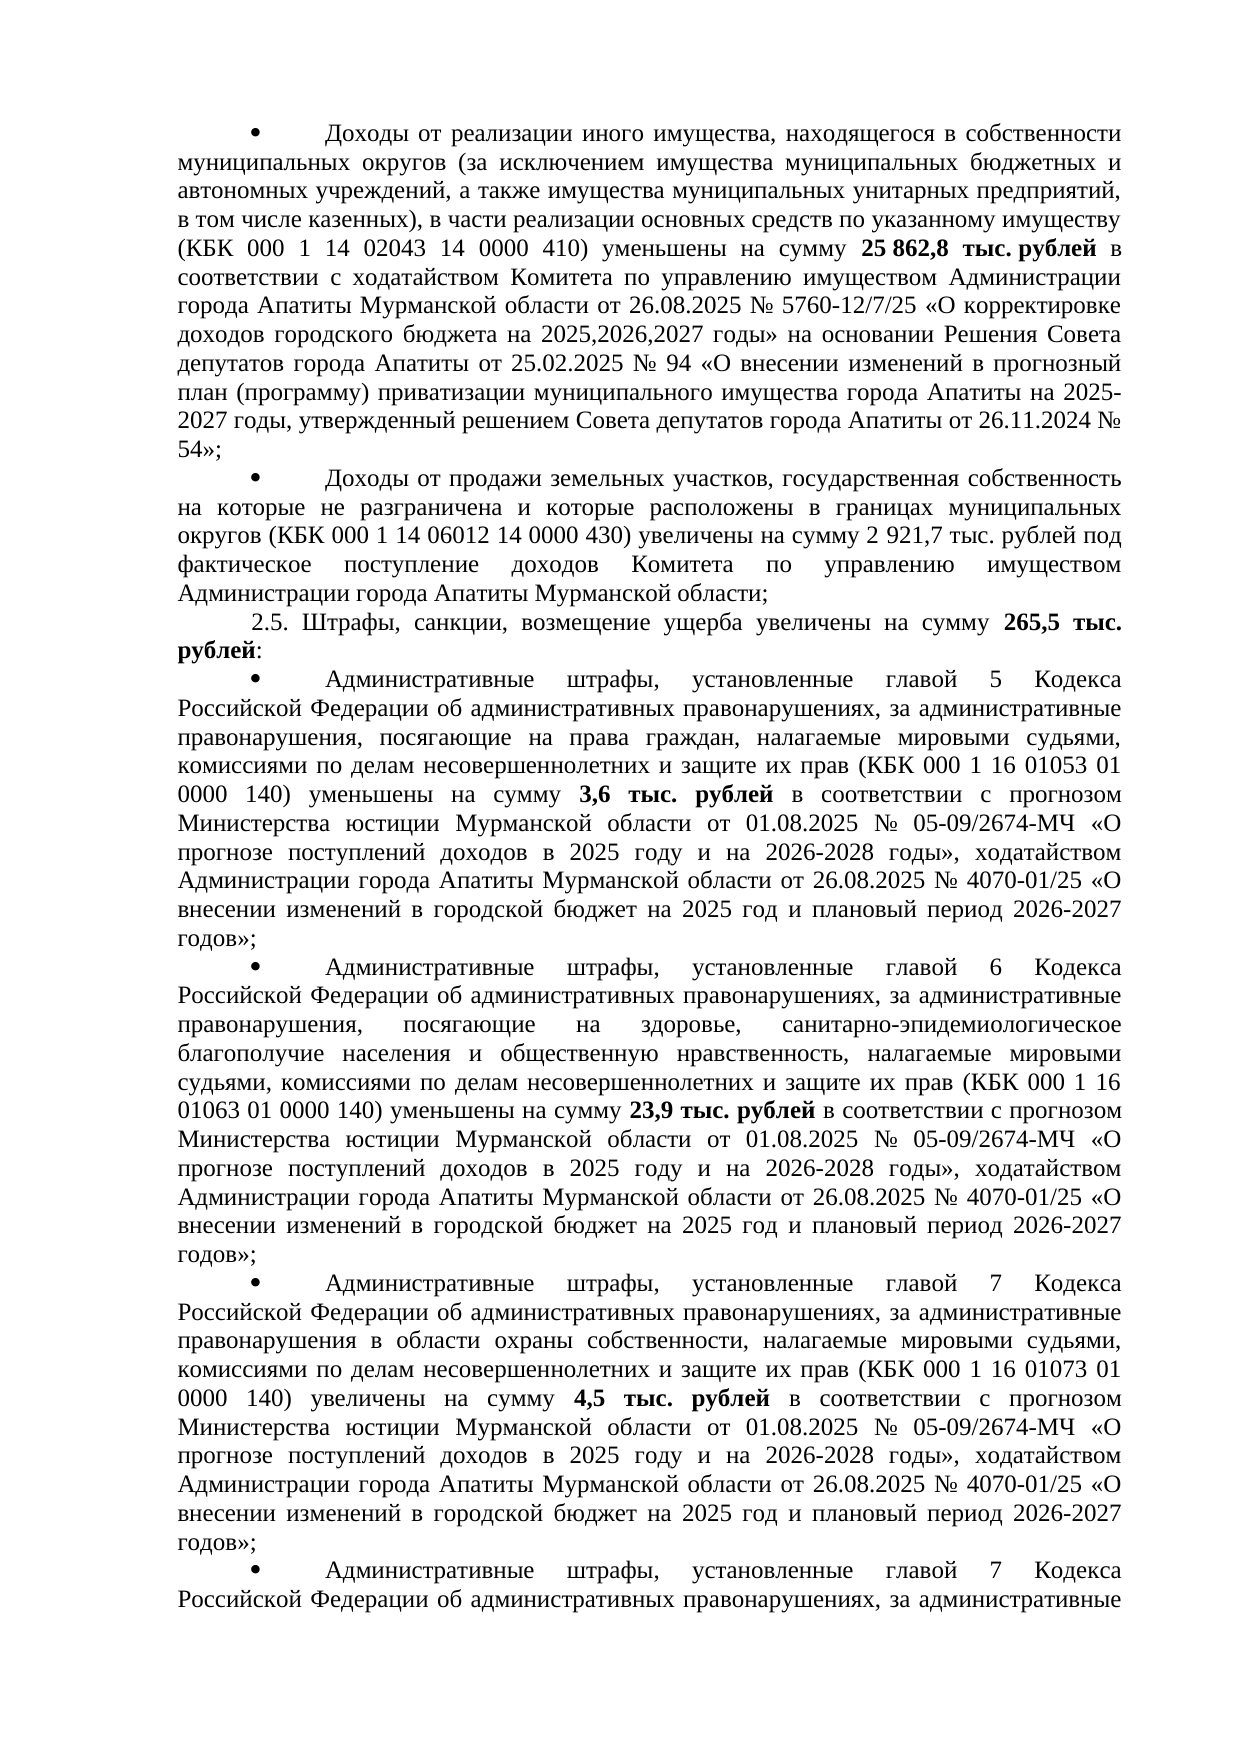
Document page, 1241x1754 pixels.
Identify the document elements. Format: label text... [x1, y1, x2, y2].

list Доходы от продажи земельных участков, государственная собственность на которые не разграничена и которые расположены в границах муниципальных округов (КБК 000 1 14 06012 14 0000 430) увеличены на сумму 2 921,7 тыс. рублей под фактическое поступление доходов Комитета по управлению имуществом Администрации города Апатиты Мурманской области; [177, 463, 1122, 607]
list Административные штрафы, установленные главой 6 Кодекса Российской Федерации об административных правонарушениях, за административные правонарушения, посягающие на здоровье, санитарно-эпидемиологическое благополучие населения и общественную нравственность, налагаемые мировыми судьями, комиссиями по делам несовершеннолетних и защите их прав (КБК 000 1 16 01063 01 0000 140) уменьшены на сумму 23,9 тыс. рублей в соответствии с прогнозом Министерства юстиции Мурманской области от 01.08.2025 № 05-09/2674-МЧ «О прогнозе поступлений доходов в 2025 году и на 2026-2028 годы», ходатайством Администрации города Апатиты Мурманской области от 26.08.2025 № 4070-01/25 «О внесении изменений в городской бюджет на 2025 год и плановый период 2026-2027 годов»; [177, 952, 1122, 1268]
list Административные штрафы, установленные главой 5 Кодекса Российской Федерации об административных правонарушениях, за административные правонарушения, посягающие на права граждан, налагаемые мировыми судьями, комиссиями по делам несовершеннолетних и защите их прав (КБК 000 1 16 01053 01 0000 140) уменьшены на сумму 3,6 тыс. рублей в соответствии с прогнозом Министерства юстиции Мурманской области от 01.08.2025 № 05-09/2674-МЧ «О прогнозе поступлений доходов в 2025 году и на 2026-2028 годы», ходатайством Администрации города Апатиты Мурманской области от 26.08.2025 № 4070-01/25 «О внесении изменений в городской бюджет на 2025 год и плановый период 2026-2027 годов»; [177, 664, 1122, 952]
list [177, 1556, 1122, 1613]
list Доходы от реализации иного имущества, находящегося в собственности муниципальных округов (за исключением имущества муниципальных бюджетных и автономных учреждений, а также имущества муниципальных унитарных предприятий, в том числе казенных), в части реализации основных средств по указанному имуществу (КБК 000 1 14 02043 14 0000 410) уменьшены на сумму 25 862,8 тыс. рублей в соответствии с ходатайством Комитета по управлению имуществом Администрации города Апатиты Мурманской области от 26.08.2025 № 5760-12/7/25 «О корректировке доходов городского бюджета на 2025,2026,2027 годы» на основании Решения Совета депутатов города Апатиты от 25.02.2025 № 94 «О внесении изменений в прогнозный план (программу) приватизации муниципального имущества города Апатиты на 2025-2027 годы, утвержденный решением Совета депутатов города Апатиты от 26.11.2024 № 54»; [177, 118, 1122, 463]
list Административные штрафы, установленные главой 7 Кодекса Российской Федерации об административных правонарушениях, за административные правонарушения в области охраны собственности, налагаемые мировыми судьями, комиссиями по делам несовершеннолетних и защите их прав (КБК 000 1 16 01073 01 0000 140) увеличены на сумму 4,5 тыс. рублей в соответствии с прогнозом Министерства юстиции Мурманской области от 01.08.2025 № 05-09/2674-МЧ «О прогнозе поступлений доходов в 2025 году и на 2026-2028 годы», ходатайством Администрации города Апатиты Мурманской области от 26.08.2025 № 4070-01/25 «О внесении изменений в городской бюджет на 2025 год и плановый период 2026-2027 годов»; [177, 1268, 1122, 1556]
list 2.5. Штрафы, санкции, возмещение ущерба увеличены на сумму 265,5 тыс. рублей: [177, 607, 1122, 664]
